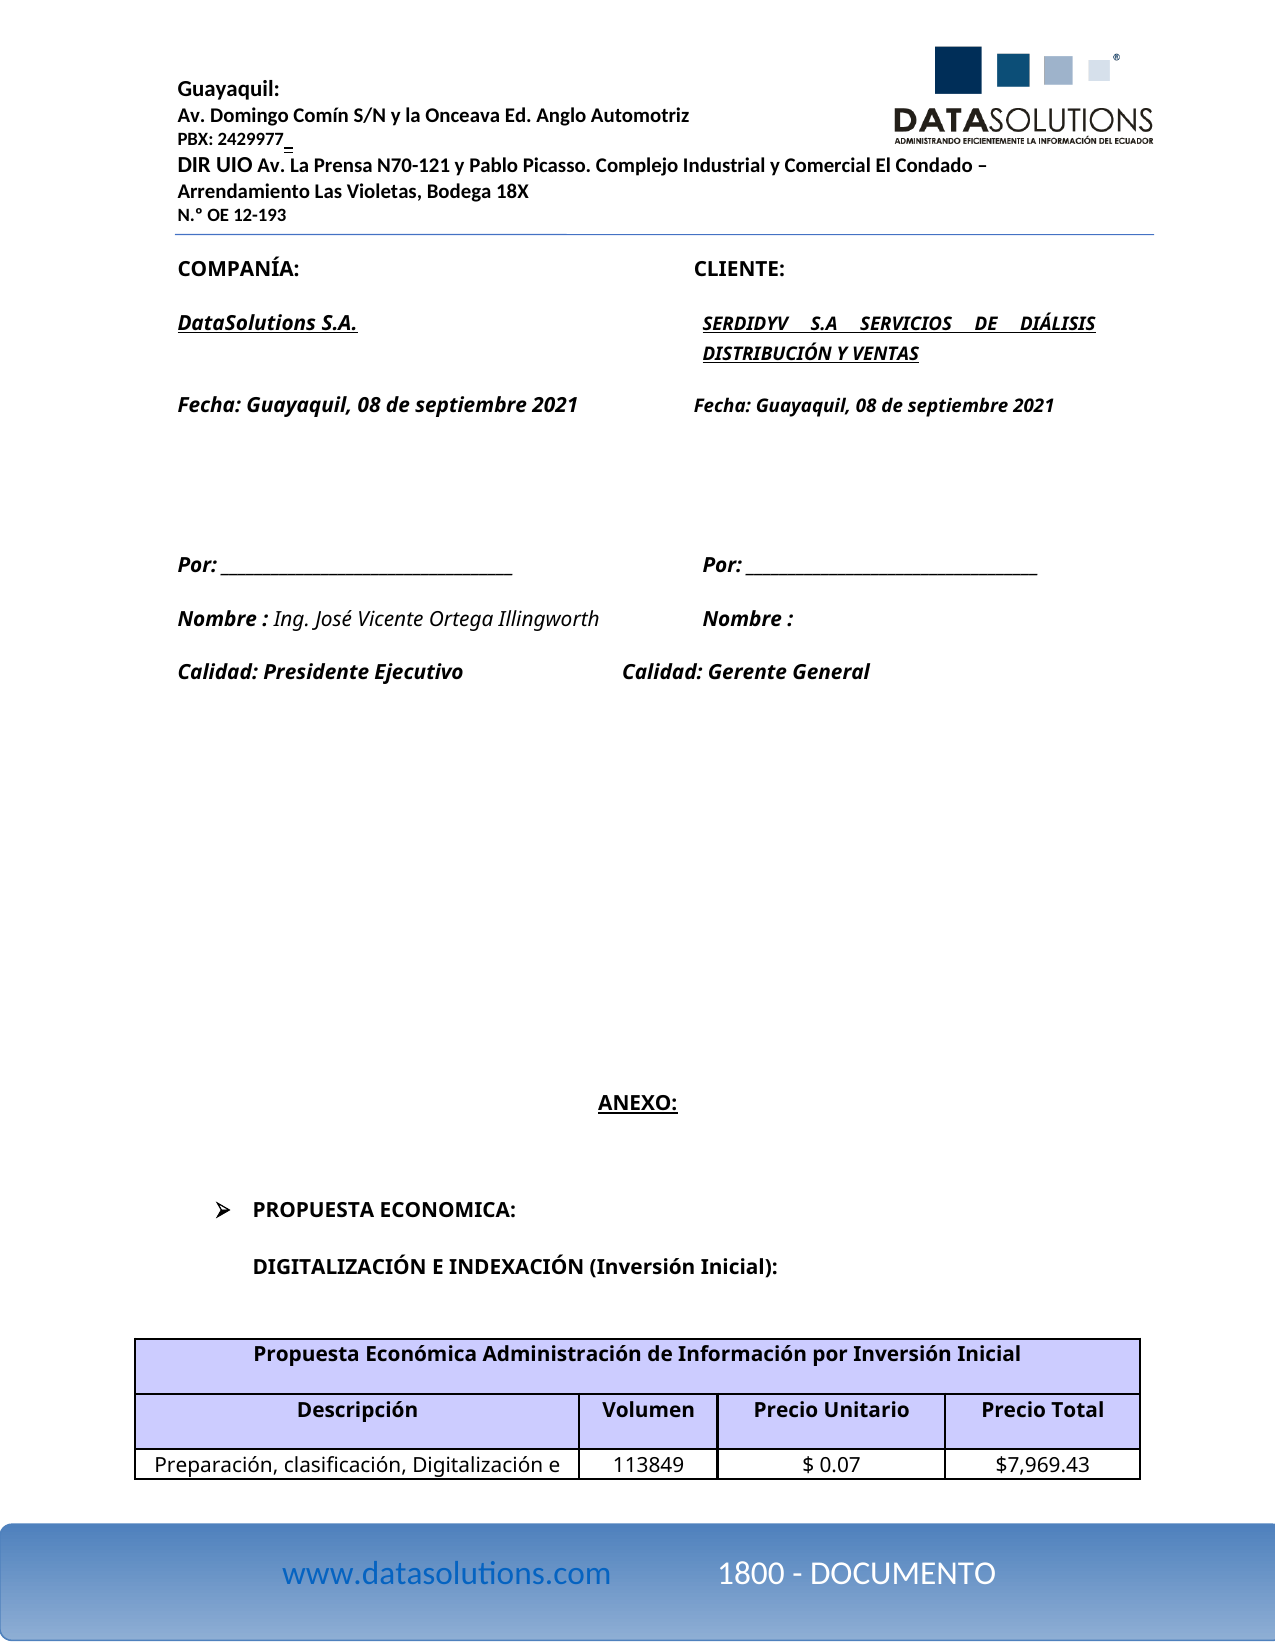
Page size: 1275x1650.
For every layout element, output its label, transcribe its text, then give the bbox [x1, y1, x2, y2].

text ANEXO: [177, 1088, 1098, 1117]
text Calidad: Presidente Ejecutivo Calidad: Gerente General [177, 657, 1098, 714]
table_cell Precio Unitario [719, 1395, 944, 1448]
text Nombre : Ing. José Vicente Ortega Illingworth Nombre : [177, 604, 1098, 632]
text DataSolutions S.A. SERDIDYV S.A SERVICIOS DE DIÁLISIS DISTRIBUCIÓN Y VENTAS [177, 308, 1098, 366]
table_cell 113849 [580, 1450, 716, 1478]
text Por: ___________________________________ Por: ___________________________________ [177, 551, 1098, 579]
table_cell Volumen [580, 1395, 716, 1448]
table_cell Preparación, clasificación, Digitalización e indexación [136, 1450, 578, 1478]
list PROPUESTA ECONOMICA: [215, 1195, 1098, 1224]
table_cell Descripción [136, 1395, 578, 1448]
table_header Propuesta Económica Administración de Información por Inversión Inicial [136, 1340, 1139, 1393]
text COMPANÍA: CLIENTE: [177, 254, 1098, 283]
text Fecha: Guayaquil, 08 de septiembre 2021 Fecha: Guayaquil, 08 de septiembre 2021 [177, 390, 1098, 419]
picture [892, 42, 1155, 148]
table_cell $ 0.07 [719, 1450, 944, 1478]
table_cell $7,969.43 [946, 1450, 1139, 1478]
table_cell Precio Total [946, 1395, 1139, 1448]
text DIGITALIZACIÓN E INDEXACIÓN (Inversión Inicial): [252, 1252, 1098, 1281]
